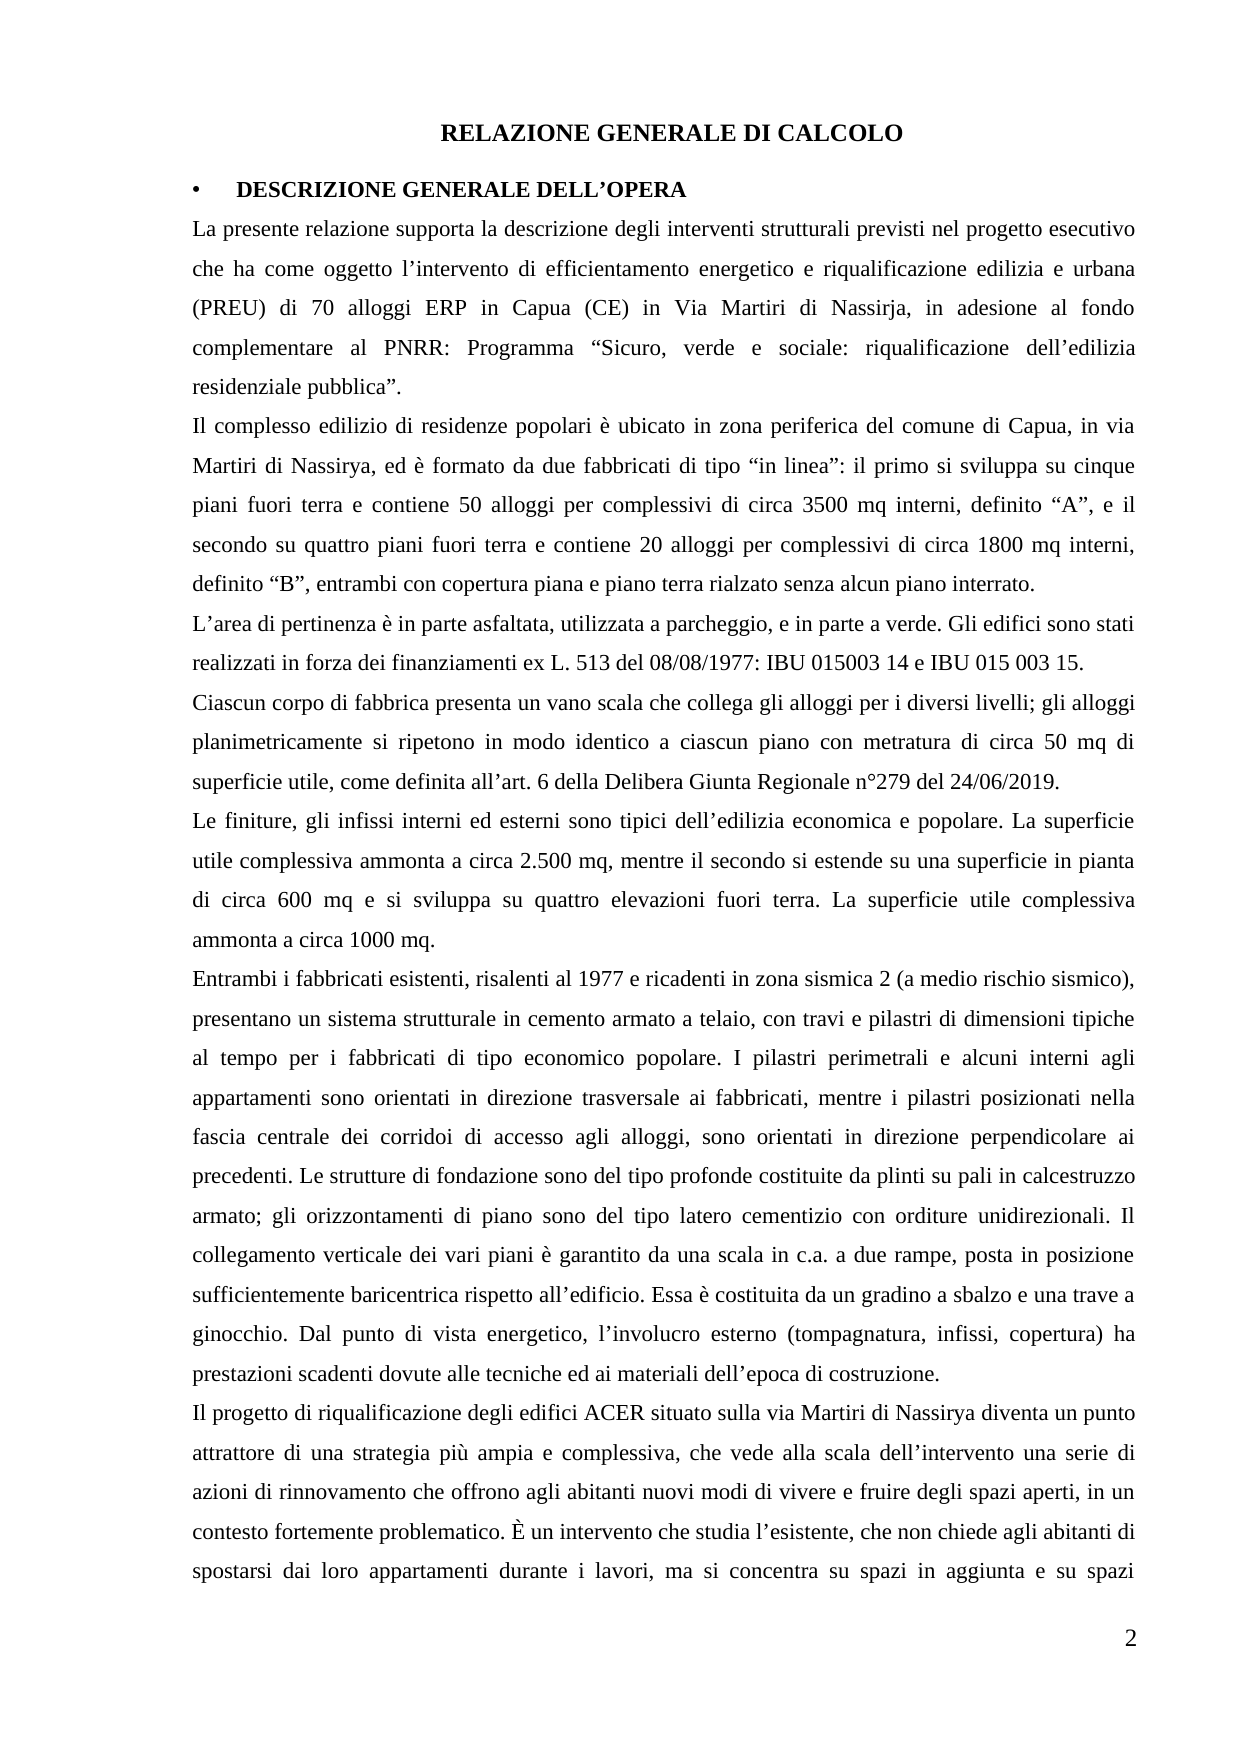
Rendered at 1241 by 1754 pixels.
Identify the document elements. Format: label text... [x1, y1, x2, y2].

subtitle RELAZIONE GENERALE DI CALCOLO [207, 118, 1137, 147]
text Le finiture, gli infissi interni ed esterni sono tipici dell’edilizia economica e popolare. La superficie utile complessiva ammonta a circa 2.500 mq, mentre il secondo si estende su una superficie in pianta di circa 600 mq e si sviluppa su quattro elevazioni fuori terra. La superficie utile complessiva ammonta a circa 1000 mq. [192, 807, 1137, 952]
text Il complesso edilizio di residenze popolari è ubicato in zona periferica del comune di Capua, in via Martiri di Nassirya, ed è formato da due fabbricati di tipo “in linea”: il primo si sviluppa su cinque piani fuori terra e contiene 50 alloggi per complessivi di circa 3500 mq interni, definito “A”, e il secondo su quattro piani fuori terra e contiene 20 alloggi per complessivi di circa 1800 mq interni, definito “B”, entrambi con copertura piana e piano terra rialzato senza alcun piano interrato. [192, 412, 1137, 597]
text L’area di pertinenza è in parte asfaltata, utilizzata a parcheggio, e in parte a verde. Gli edifici sono stati realizzati in forza dei finanziamenti ex L. 513 del 08/08/1977: IBU 015003 14 e IBU 015 003 15. [192, 610, 1137, 676]
text Ciascun corpo di fabbrica presenta un vano scala che collega gli alloggi per i diversi livelli; gli alloggi planimetricamente si ripetono in modo identico a ciascun piano con metratura di circa 50 mq di superficie utile, come definita all’art. 6 della Delibera Giunta Regionale n°279 del 24/06/2019. [192, 689, 1137, 794]
text Entrambi i fabbricati esistenti, risalenti al 1977 e ricadenti in zona sismica 2 (a medio rischio sismico), presentano un sistema strutturale in cemento armato a telaio, con travi e pilastri di dimensioni tipiche al tempo per i fabbricati di tipo economico popolare. I pilastri perimetrali e alcuni interni agli appartamenti sono orientati in direzione trasversale ai fabbricati, mentre i pilastri posizionati nella fascia centrale dei corridoi di accesso agli alloggi, sono orientati in direzione perpendicolare ai precedenti. Le strutture di fondazione sono del tipo profonde costituite da plinti su pali in calcestruzzo armato; gli orizzontamenti di piano sono del tipo latero cementizio con orditure unidirezionali. Il collegamento verticale dei vari piani è garantito da una scala in c.a. a due rampe, posta in posizione sufficientemente baricentrica rispetto all’edificio. Essa è costituita da un gradino a sbalzo e una trave a ginocchio. Dal punto di vista energetico, l’involucro esterno (tompagnatura, infissi, copertura) ha prestazioni scadenti dovute alle tecniche ed ai materiali dell’epoca di costruzione. [192, 965, 1137, 1386]
subtitle DESCRIZIONE GENERALE DELL’OPERA [192, 176, 1137, 202]
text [192, 1399, 1137, 1584]
text La presente relazione supporta la descrizione degli interventi strutturali previsti nel progetto esecutivo che ha come oggetto l’intervento di efficientamento energetico e riqualificazione edilizia e urbana (PREU) di 70 alloggi ERP in Capua (CE) in Via Martiri di Nassirja, in adesione al fondo complementare al PNRR: Programma “Sicuro, verde e sociale: riqualificazione dell’edilizia residenziale pubblica”. [192, 215, 1137, 399]
